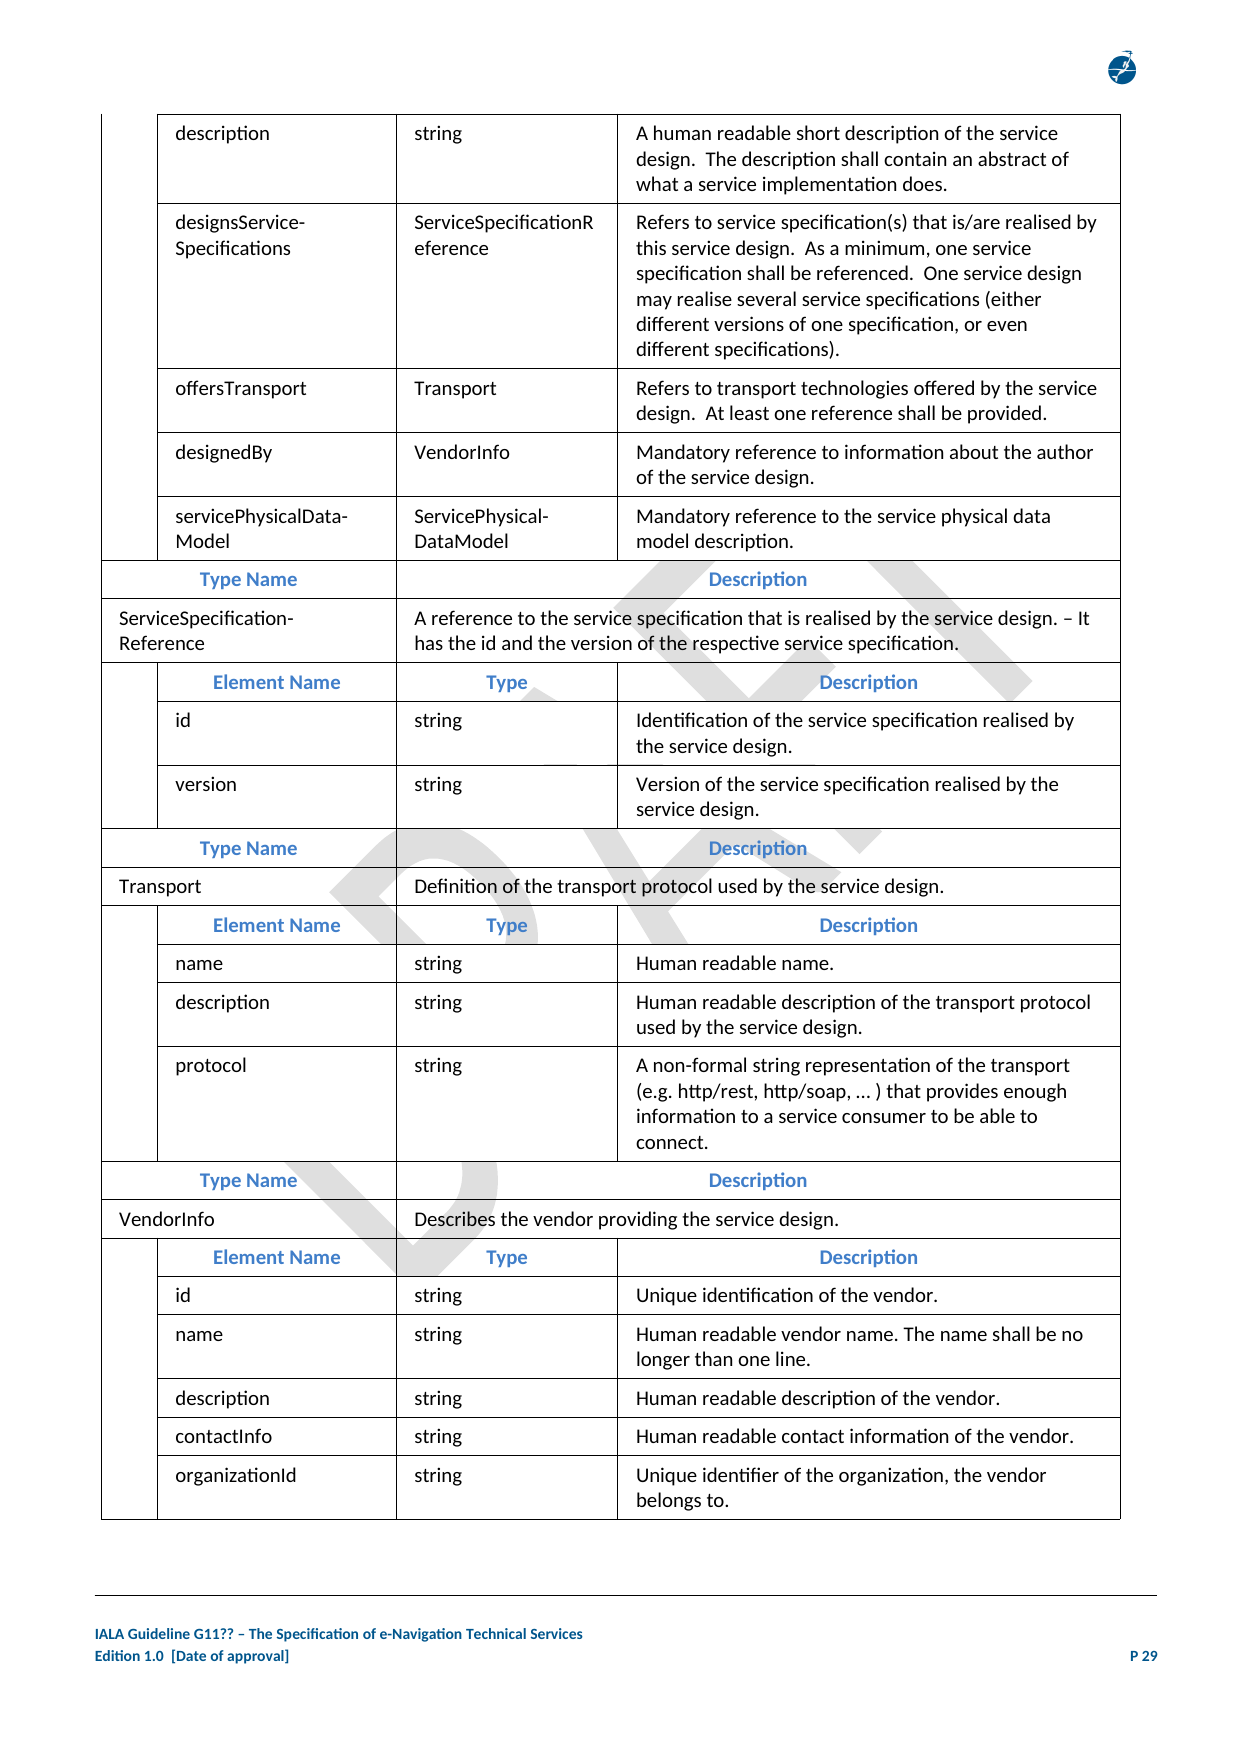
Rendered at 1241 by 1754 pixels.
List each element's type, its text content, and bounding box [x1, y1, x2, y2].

table_cell Identification of the service specification realised by the service design. [618, 702, 1120, 764]
table_cell string [397, 1379, 617, 1417]
table_cell version [158, 766, 396, 828]
table_cell Type [397, 1239, 617, 1276]
table_cell Element Name [158, 663, 396, 701]
table_cell [102, 906, 157, 1161]
table_cell string [397, 1277, 617, 1314]
table_cell [102, 663, 157, 828]
table_cell Human readable name. [618, 945, 1120, 982]
table_cell Human readable vendor name. The name shall be no longer than one line. [618, 1315, 1120, 1378]
table_cell servicePhysicalData-Model [158, 497, 396, 560]
table_cell Description [397, 1162, 1120, 1199]
table_cell Refers to service specification(s) that is/are realised by this service design. As a minimum, one service specification shall be referenced. One service design may realise several service specifications (either different versions of one specification, or even different specifications). [618, 204, 1120, 368]
table_cell string [397, 766, 617, 828]
table_cell A non-formal string representation of the transport (e.g. http/rest, http/soap, … ) that provides enough information to a service consumer to be able to connect. [618, 1047, 1120, 1161]
table_cell protocol [158, 1047, 396, 1161]
table_cell Mandatory reference to information about the author of the service design. [618, 433, 1120, 496]
table_cell Refers to transport technologies offered by the service design. At least one reference shall be provided. [618, 369, 1120, 432]
table_cell [102, 1239, 157, 1519]
table_cell designsService-Specifications [158, 204, 396, 368]
table_cell description [158, 983, 396, 1046]
table_cell string [397, 1047, 617, 1161]
table_cell string [397, 945, 617, 982]
table_cell Description [618, 906, 1120, 944]
table_cell designedBy [158, 433, 396, 496]
table_cell Version of the service specification realised by the service design. [618, 766, 1120, 828]
table_cell id [158, 702, 396, 764]
table_cell Description [618, 663, 1120, 701]
table_cell string [397, 115, 617, 203]
table_cell Human readable description of the transport protocol used by the service design. [618, 983, 1120, 1046]
table_cell Element Name [158, 1239, 396, 1276]
table_cell A reference to the service specification that is realised by the service design. – It has the id and the version of the respective service specification. [397, 599, 1120, 662]
table_cell organizationId [158, 1456, 396, 1519]
table_cell id [158, 1277, 396, 1314]
table_cell name [158, 945, 396, 982]
table_cell string [397, 702, 617, 764]
table_cell description [158, 115, 396, 203]
table_cell string [397, 1456, 617, 1519]
table_cell Unique identifier of the organization, the vendor belongs to. [618, 1456, 1120, 1519]
picture [1077, 0, 1196, 119]
table_cell Description [618, 1239, 1120, 1276]
table_cell Type [397, 906, 617, 944]
table_cell string [397, 1418, 617, 1455]
table_cell Definition of the transport protocol used by the service design. [397, 868, 1120, 905]
table_cell Type Name [102, 1162, 396, 1199]
table_cell VendorInfo [102, 1200, 396, 1237]
table_cell Human readable contact information of the vendor. [618, 1418, 1120, 1455]
table_cell Description [397, 561, 1120, 598]
table_cell VendorInfo [397, 433, 617, 496]
table_cell Type Name [102, 829, 396, 867]
table_cell ServiceSpecification-Reference [102, 599, 396, 662]
table_cell name [158, 1315, 396, 1378]
table_cell contactInfo [158, 1418, 396, 1455]
table_cell A human readable short description of the service design. The description shall contain an abstract of what a service implementation does. [618, 115, 1120, 203]
table_cell Transport [102, 868, 396, 905]
table_cell Type Name [102, 561, 396, 598]
table_cell Unique identification of the vendor. [618, 1277, 1120, 1314]
table_cell Describes the vendor providing the service design. [397, 1200, 1120, 1237]
table_cell string [397, 1315, 617, 1378]
table_cell ServicePhysical-DataModel [397, 497, 617, 560]
table_cell description [158, 1379, 396, 1417]
table_cell Human readable description of the vendor. [618, 1379, 1120, 1417]
table_cell Description [397, 829, 1120, 867]
table_cell Type [397, 663, 617, 701]
table_cell Element Name [158, 906, 396, 944]
table_cell Mandatory reference to the service physical data model description. [618, 497, 1120, 560]
table_cell ServiceSpecificationReference [397, 204, 617, 368]
table_cell string [397, 983, 617, 1046]
table_cell offersTransport [158, 369, 396, 432]
table_cell Transport [397, 369, 617, 432]
